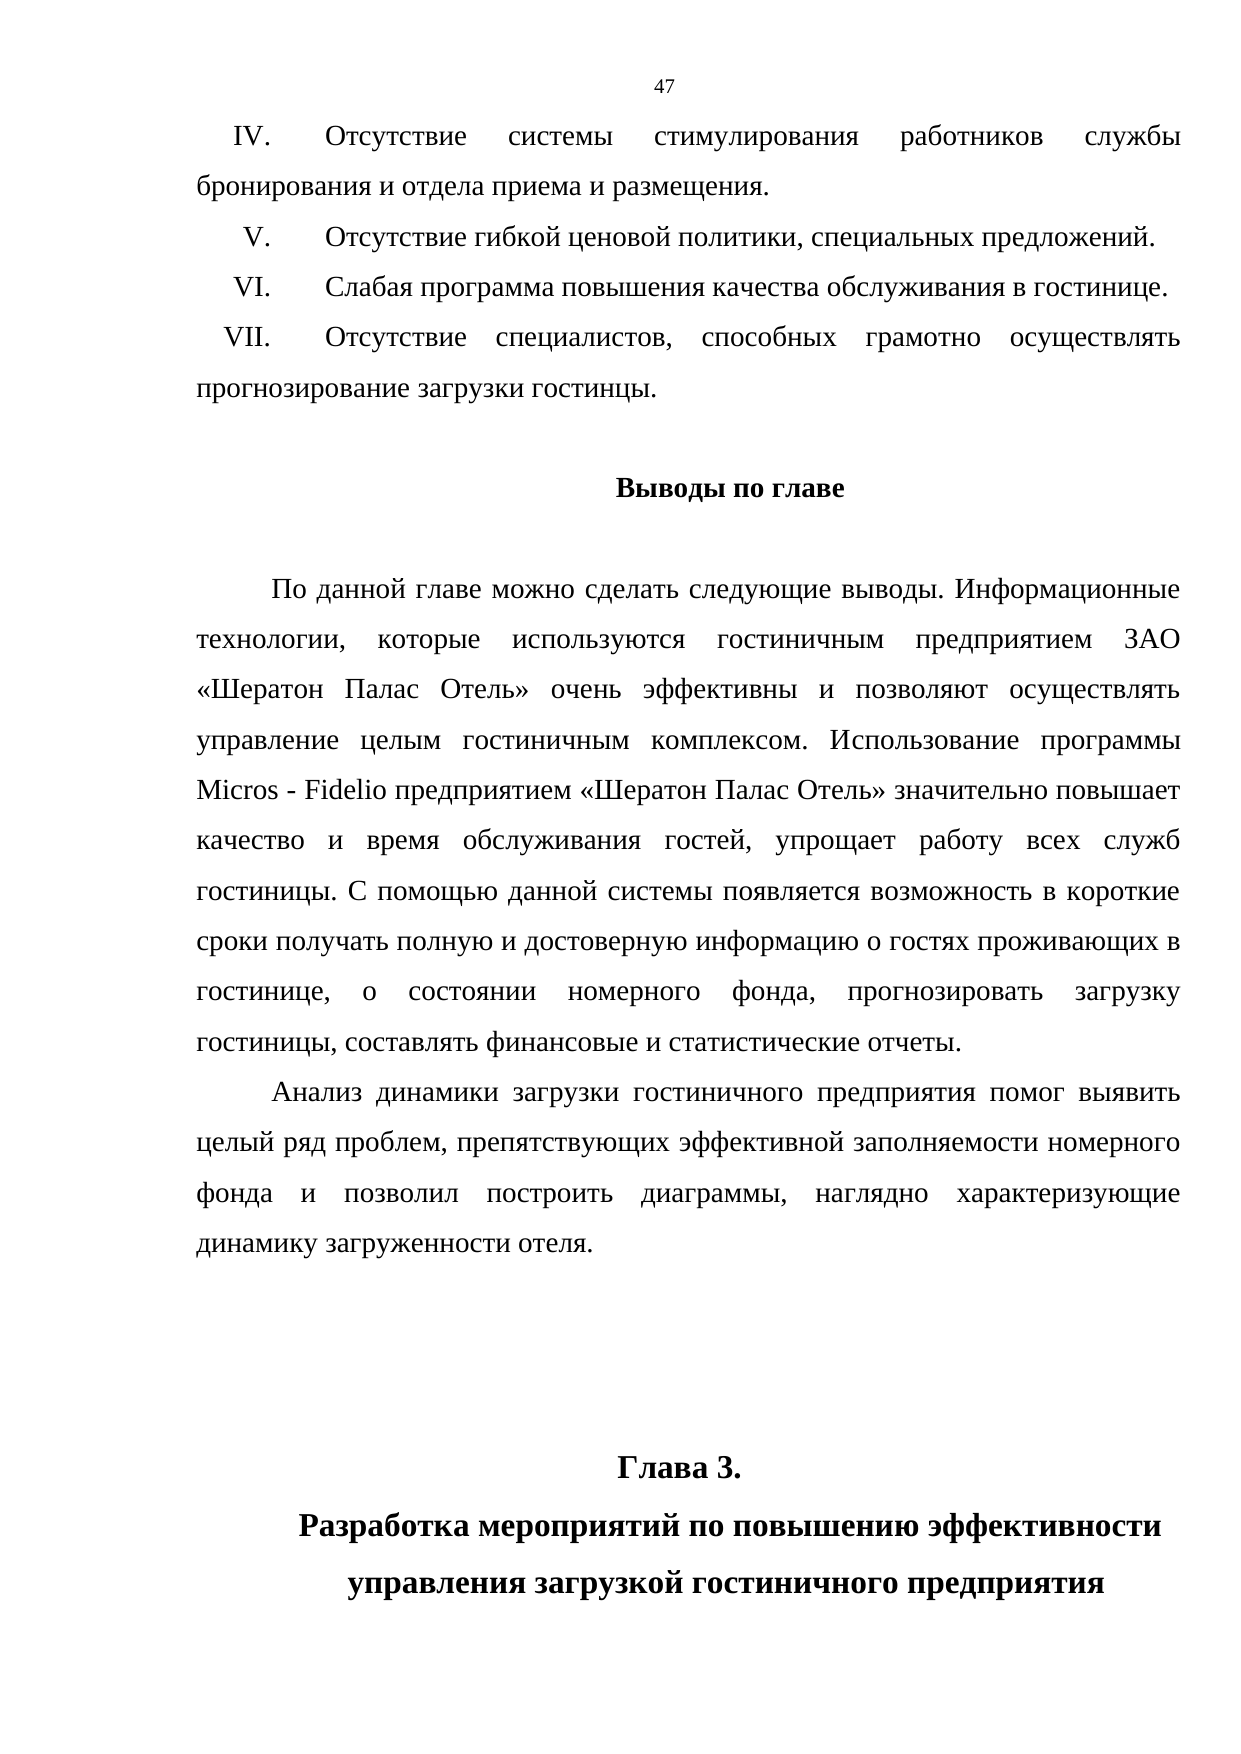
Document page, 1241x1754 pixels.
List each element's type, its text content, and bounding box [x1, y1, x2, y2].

list Слабая программа повышения качества обслуживания в гостинице. [196, 269, 1181, 303]
text Глава 3. [177, 1448, 1181, 1486]
text управления загрузкой гостиничного предприятия [196, 1563, 1181, 1601]
text Анализ динамики загрузки гостиничного предприятия помог выявить целый ряд проблем, препятствующих эффективной заполняемости номерного фонда и позволил построить диаграммы, наглядно характеризующие динамику загруженности отеля. [196, 1074, 1181, 1258]
text Разработка мероприятий по повышению эффективности [196, 1505, 1181, 1544]
text Выводы по главе [279, 470, 1181, 504]
list Отсутствие специалистов, способных грамотно осуществлять прогнозирование загрузки гостинцы. [196, 319, 1181, 403]
list Отсутствие системы стимулирования работников службы бронирования и отдела приема и размещения. [196, 118, 1181, 202]
list Отсутствие гибкой ценовой политики, специальных предложений. [196, 219, 1181, 252]
text По данной главе можно сделать следующие выводы. Информационные технологии, которые используются гостиничным предприятием ЗАО «Шератон Палас Отель» очень эффективны и позволяют осуществлять управление целым гостиничным комплексом. Использование программы Micros - Fidelio предприятием «Шератон Палас Отель» значительно повышает качество и время обслуживания гостей, упрощает работу всех служб гостиницы. С помощью данной системы появляется возможность в короткие сроки получать полную и достоверную информацию о гостях проживающих в гостинице, о состоянии номерного фонда, прогнозировать загрузку гостиницы, составлять финансовые и статистические отчеты. [196, 571, 1181, 1057]
